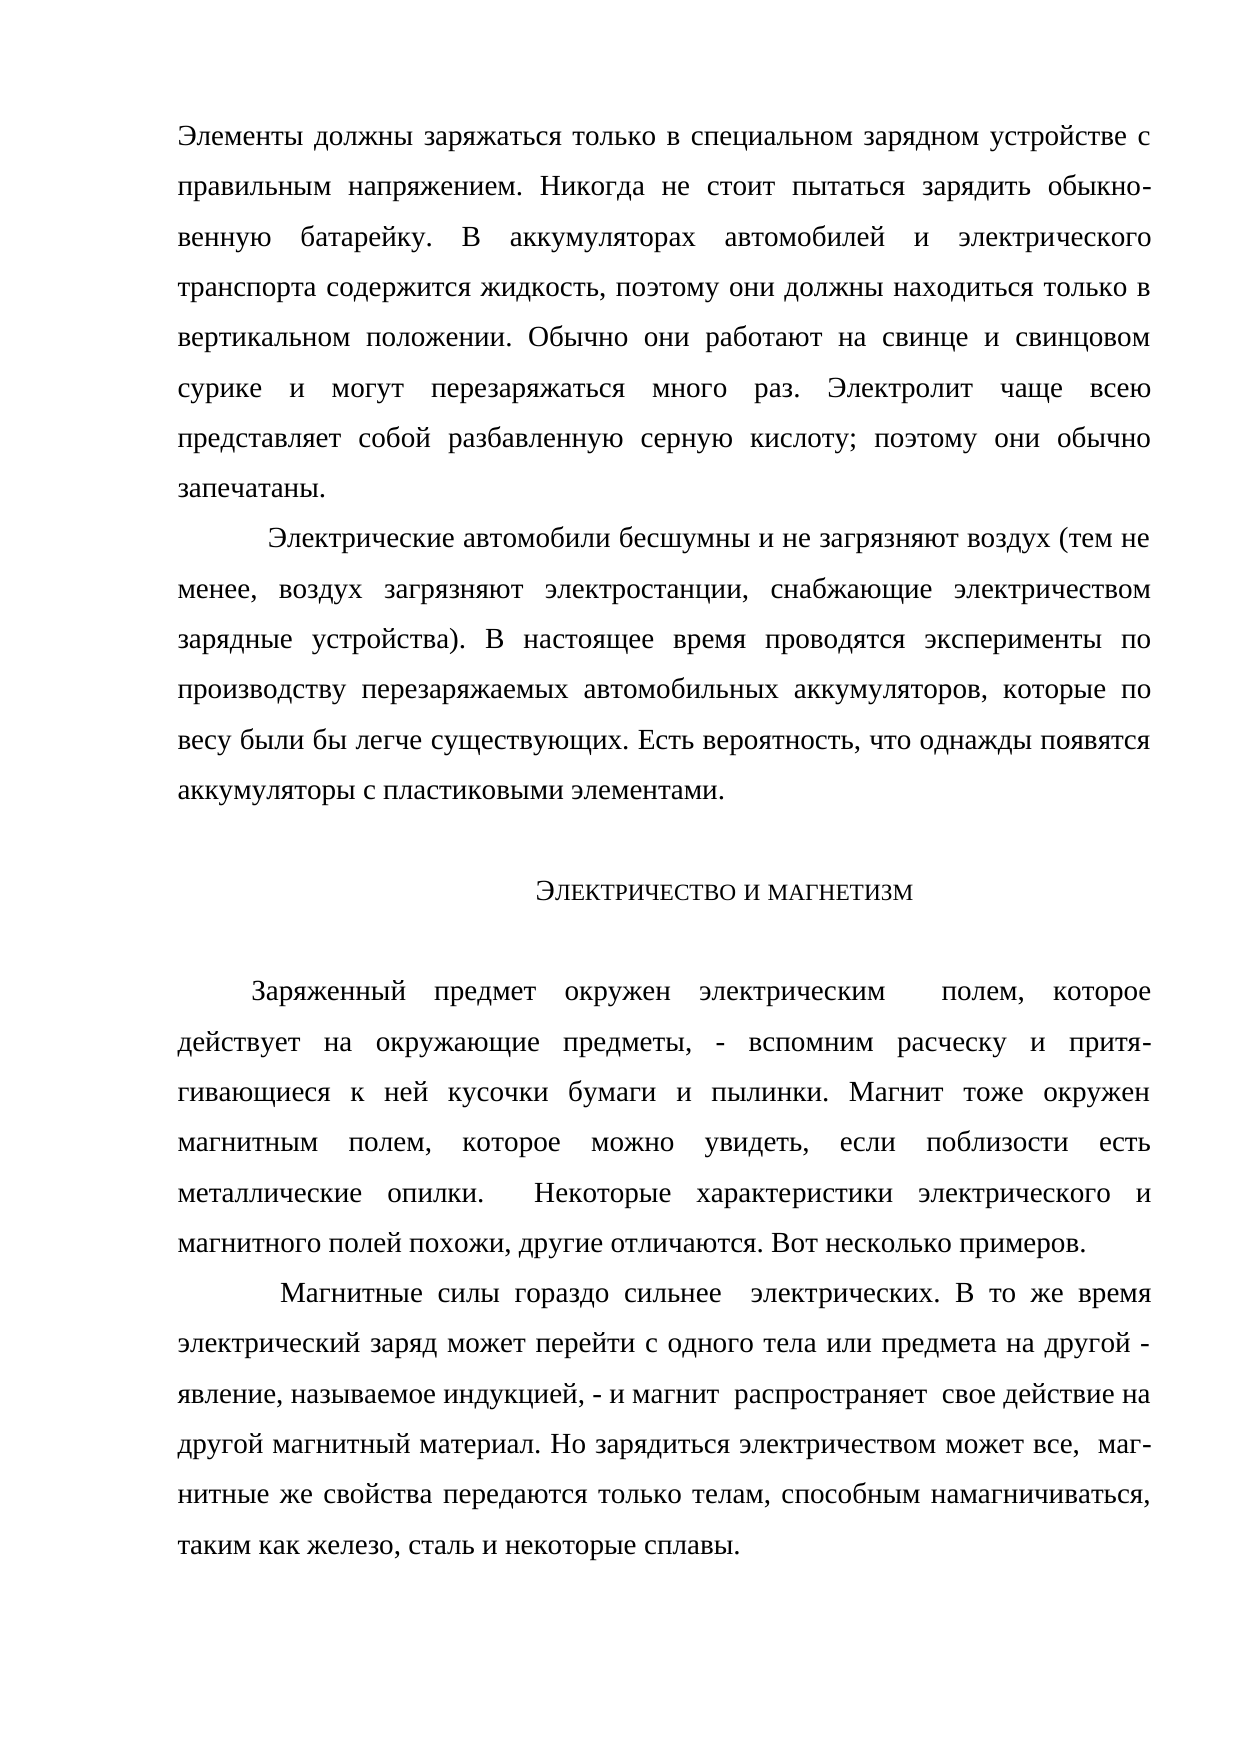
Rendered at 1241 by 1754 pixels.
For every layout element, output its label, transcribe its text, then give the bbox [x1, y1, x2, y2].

text Заряженный предмет окружен электрическим полем, которое действует на окружающие предметы, - вспомним расческу и притягивающиеся к ней кусочки бумаги и пылинки. Магнит тоже окружен магнитным полем, которое можно увидеть, если поблизости есть металлические опилки. Некоторые характеристики электрического и магнитного полей похожи, другие отличаются. Вот несколько примеров. [177, 973, 1152, 1258]
text Электричество и магнетизм [177, 873, 1152, 906]
text Магнитные силы гораздо сильнее электрических. В то же время электрический заряд может перейти с одного тела или предмета на другой - явление, называемое индукцией, - и магнит распространяет свое действие на другой магнитный материал. Но зарядиться электричеством может все, магнитные же свойства передаются только телам, способным намагничиваться, таким как железо, сталь и некоторые сплавы. [177, 1275, 1152, 1560]
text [177, 118, 1152, 504]
text Электрические автомобили бесшумны и не загрязняют воздух (тем не менее, воздух загрязняют электростанции, снабжающие электричеством зарядные устройства). В настоящее время проводятся эксперименты по производству перезаряжаемых автомобильных аккумуляторов, которые по весу были бы легче существующих. Есть вероятность, что однажды появятся аккумуляторы с пластиковыми элементами. [177, 521, 1152, 806]
